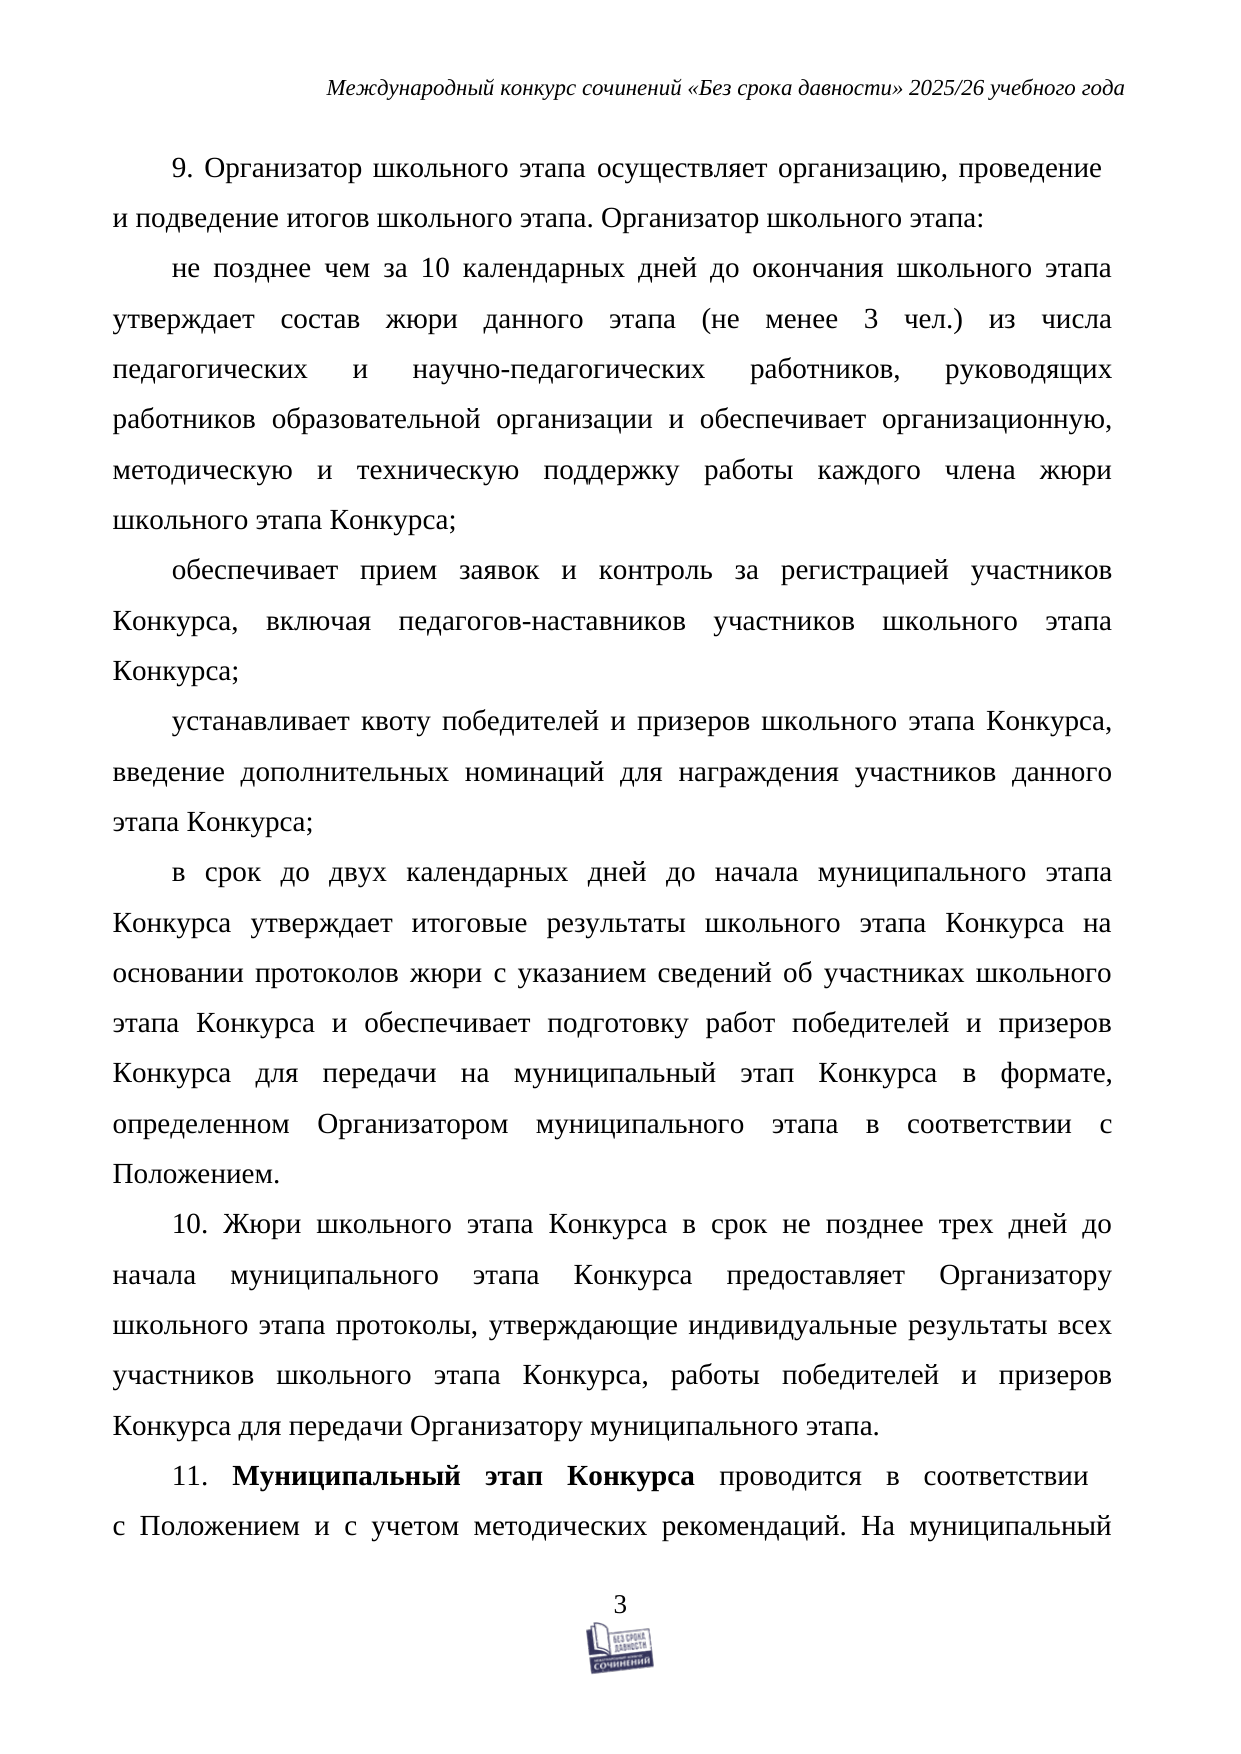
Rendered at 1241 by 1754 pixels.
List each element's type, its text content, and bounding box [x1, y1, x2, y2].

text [112, 1458, 1113, 1542]
text устанавливает квоту победителей и призеров школьного этапа Конкурса, введение дополнительных номинаций для награждения участников данного этапа Конкурса; [112, 703, 1113, 838]
picture [572, 1619, 668, 1681]
text обеспечивает прием заявок и контроль за регистрацией участников Конкурса, включая педагогов-наставников участников школьного этапа Конкурса; [112, 552, 1113, 687]
text 9. Организатор школьного этапа осуществляет организацию, проведение и подведение итогов школьного этапа. Организатор школьного этапа: [112, 150, 1113, 234]
text в срок до двух календарных дней до начала муниципального этапа Конкурса утверждает итоговые результаты школьного этапа Конкурса на основании протоколов жюри с указанием сведений об участниках школьного этапа Конкурса и обеспечивает подготовку работ победителей и призеров Конкурса для передачи на муниципальный этап Конкурса в формате, определенном Организатором муниципального этапа в соответствии с Положением. [112, 854, 1113, 1190]
text не позднее чем за 10 календарных дней до окончания школьного этапа утверждает состав жюри данного этапа (не менее 3 чел.) из числа педагогических и научно-педагогических работников, руководящих работников образовательной организации и обеспечивает организационную, методическую и техническую поддержку работы каждого члена жюри школьного этапа Конкурса; [112, 251, 1113, 536]
text 10. Жюри школьного этапа Конкурса в срок не позднее трех дней до начала муниципального этапа Конкурса предоставляет Организатору школьного этапа протоколы, утверждающие индивидуальные результаты всех участников школьного этапа Конкурса, работы победителей и призеров Конкурса для передачи Организатору муниципального этапа. [112, 1207, 1113, 1441]
